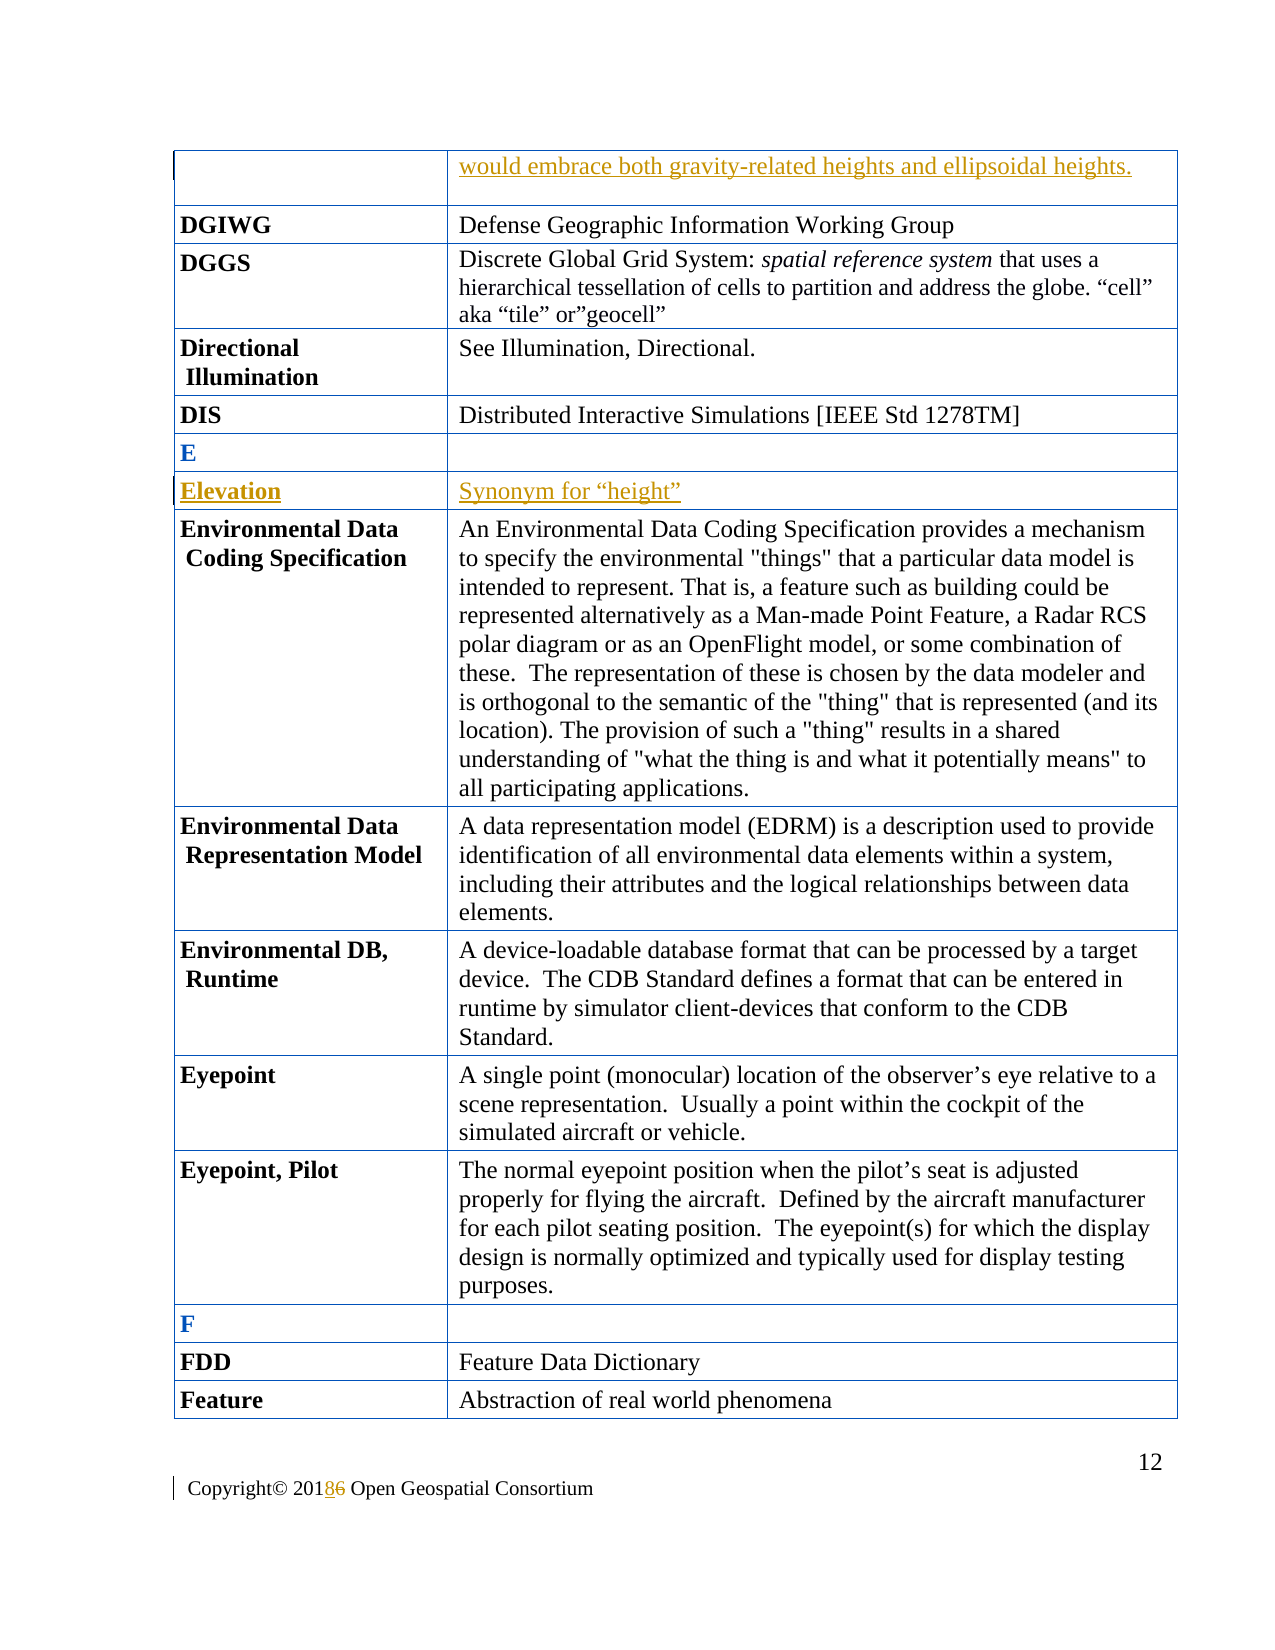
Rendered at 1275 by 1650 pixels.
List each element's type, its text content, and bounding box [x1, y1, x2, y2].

table_cell DGGS [175, 244, 447, 328]
table_cell DGIWG [175, 206, 447, 243]
table_cell A single point (monocular) location of the observer’s eye relative to a scene representation. Usually a point within the cockpit of the simulated aircraft or vehicle. [448, 1056, 1177, 1150]
table_cell [448, 1305, 1177, 1342]
table_cell See Illumination, Directional. [448, 329, 1177, 395]
table_cell Feature [175, 1381, 447, 1418]
table_cell [175, 472, 447, 509]
table_cell Directional Illumination [175, 329, 447, 395]
table_cell [448, 151, 1177, 205]
table_cell F [175, 1305, 447, 1342]
table_cell [448, 434, 1177, 471]
table_cell E [175, 434, 447, 471]
table_cell Environmental Data Representation Model [175, 807, 447, 930]
table_cell DIS [175, 396, 447, 433]
table_cell Eyepoint [175, 1056, 447, 1150]
table_cell Environmental Data Coding Specification [175, 510, 447, 806]
table_cell Eyepoint, Pilot [175, 1151, 447, 1303]
table_cell Feature Data Dictionary [448, 1343, 1177, 1380]
table_cell An Environmental Data Coding Specification provides a mechanism to specify the environmental "things" that a particular data model is intended to represent. That is, a feature such as building could be represented alternatively as a Man-made Point Feature, a Radar RCS polar diagram or as an OpenFlight model, or some combination of these. The representation of these is chosen by the data modeler and is orthogonal to the semantic of the "thing" that is represented (and its location). The provision of such a "thing" results in a shared understanding of "what the thing is and what it potentially means" to all participating applications. [448, 510, 1177, 806]
table_cell Defense Geographic Information Working Group [448, 206, 1177, 243]
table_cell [448, 1381, 1177, 1418]
table_cell FDD [175, 1343, 447, 1380]
table_cell [175, 151, 447, 205]
table_cell [448, 472, 1177, 509]
table_cell The normal eyepoint position when the pilot’s seat is adjusted properly for flying the aircraft. Defined by the aircraft manufacturer for each pilot seating position. The eyepoint(s) for which the display design is normally optimized and typically used for display testing purposes. [448, 1151, 1177, 1303]
table_cell Environmental DB, Runtime [175, 931, 447, 1055]
table_cell A data representation model (EDRM) is a description used to provide identification of all environmental data elements within a system, including their attributes and the logical relationships between data elements. [448, 807, 1177, 930]
table_cell Discrete Global Grid System: spatial reference system that uses a hierarchical tessellation of cells to partition and address the globe. “cell” aka “tile” or”geocell” [448, 244, 1177, 328]
table_cell Distributed Interactive Simulations [IEEE Std 1278TM] [448, 396, 1177, 433]
table_cell A device-loadable database format that can be processed by a target device. The CDB Standard defines a format that can be entered in runtime by simulator client-devices that conform to the CDB Standard. [448, 931, 1177, 1055]
